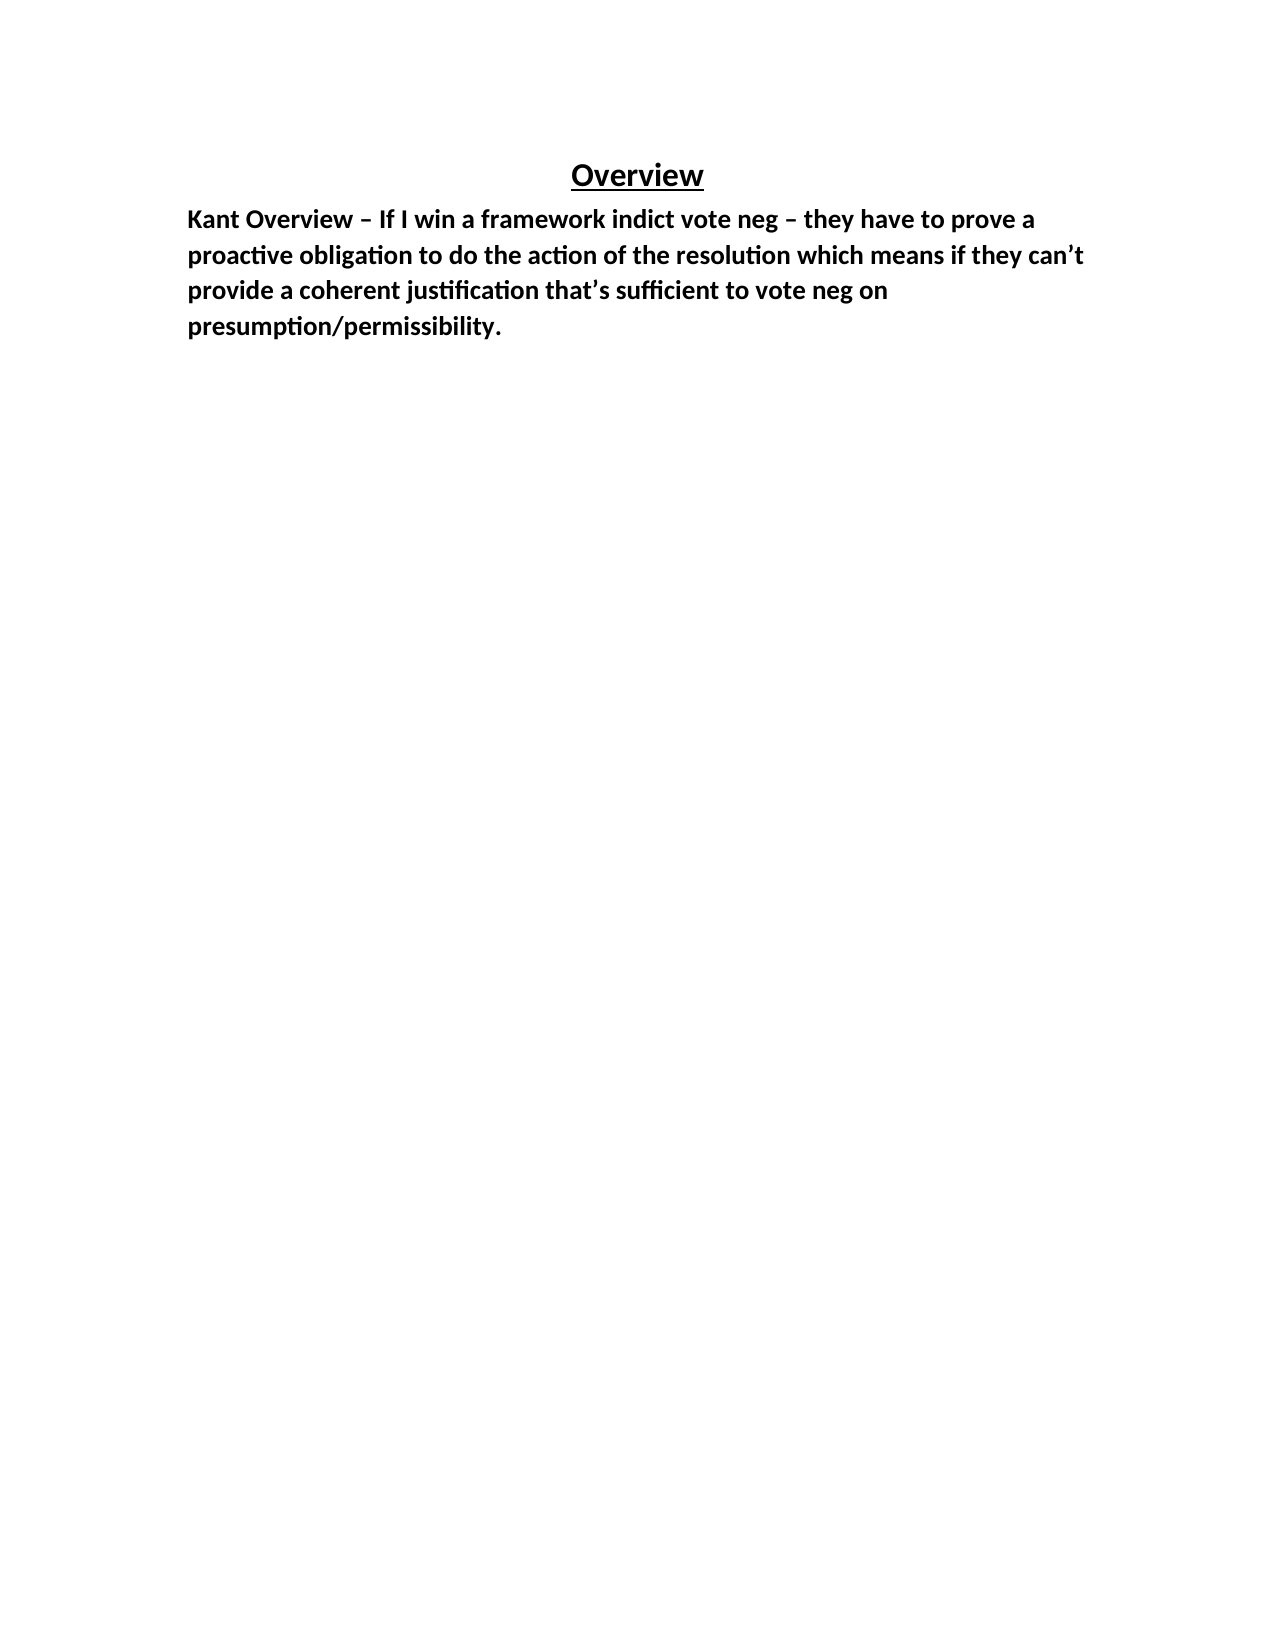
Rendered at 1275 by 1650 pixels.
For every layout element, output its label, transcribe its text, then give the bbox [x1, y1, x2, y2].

subtitle Overview [187, 154, 1087, 195]
subtitle Kant Overview – If I win a framework indict vote neg – they have to prove a proactive obligation to do the action of the resolution which means if they can’t provide a coherent justification that’s sufficient to vote neg on presumption/permissibility. [187, 202, 1087, 342]
